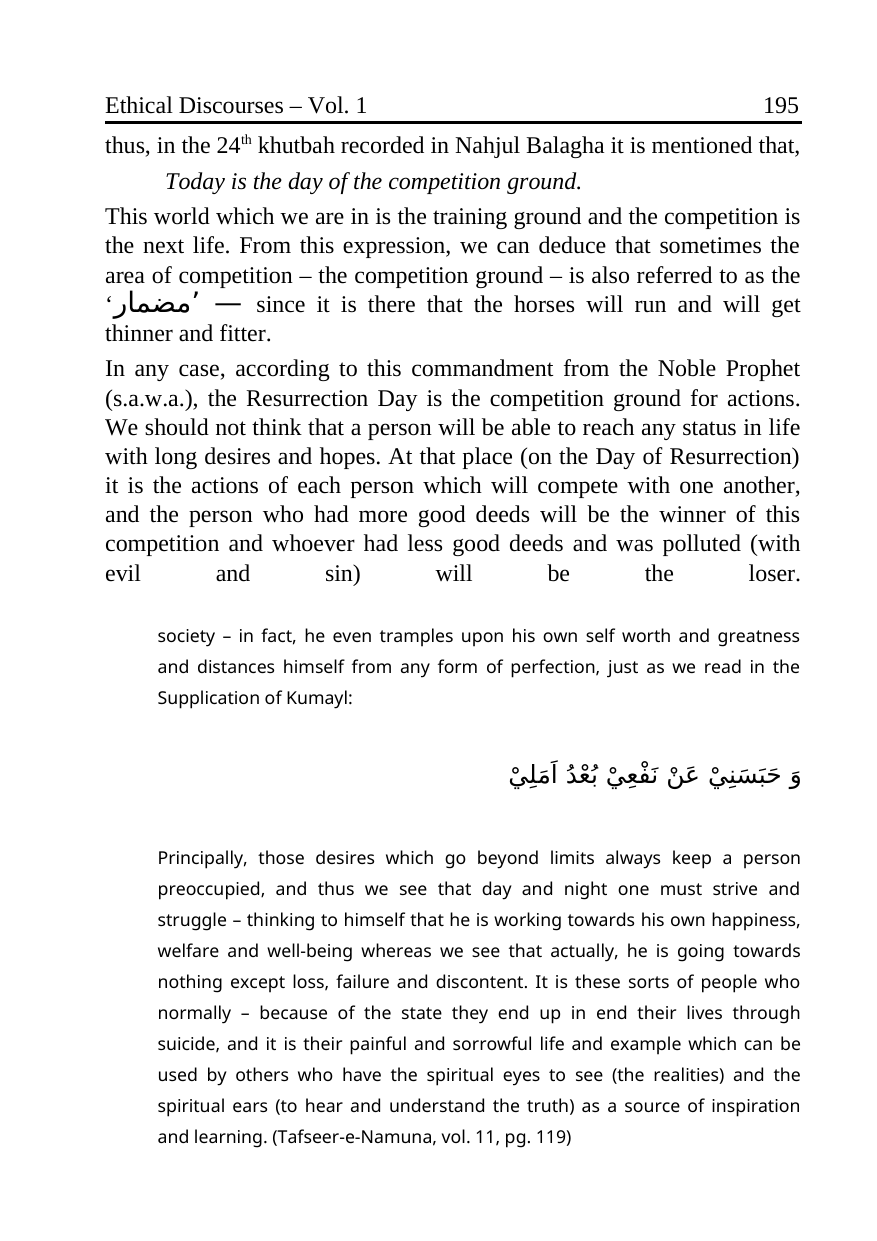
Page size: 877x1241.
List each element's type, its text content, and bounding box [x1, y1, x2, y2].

text The word ‘مضمار’ is also in the meaning of becoming thinner and thus, in the 24th khutbah recorded in Nahjul Balagha it is mentioned that, [105, 131, 802, 160]
text This world which we are in is the training ground and the competition is the next life. From this expression, we can deduce that sometimes the area of competition – the competition ground – is also referred to as the ‘مضمار’ — since it is there that the horses will run and will get thinner and fitter. [105, 201, 802, 347]
text In any case, according to this commandment from the Noble Prophet (s.a.w.a.), the Resurrection Day is the competition ground for actions. We should not think that a person will be able to reach any status in life with long desires and hopes. At that place (on the Day of Resurrection) it is the actions of each person which will compete with one another, and the person who had more good deeds will be the winner of this competition and whoever had less good deeds and was polluted (with evil and sin) will be the loser. This world tries to keep everyone busy with long desires whereas in the market of the Resurrection, these desires will serve absolutely no purpose – rather, it is only those actions which produce benefits which will be of use for us. [105, 353, 802, 587]
text Today is the day of the competition ground. [165, 166, 742, 195]
